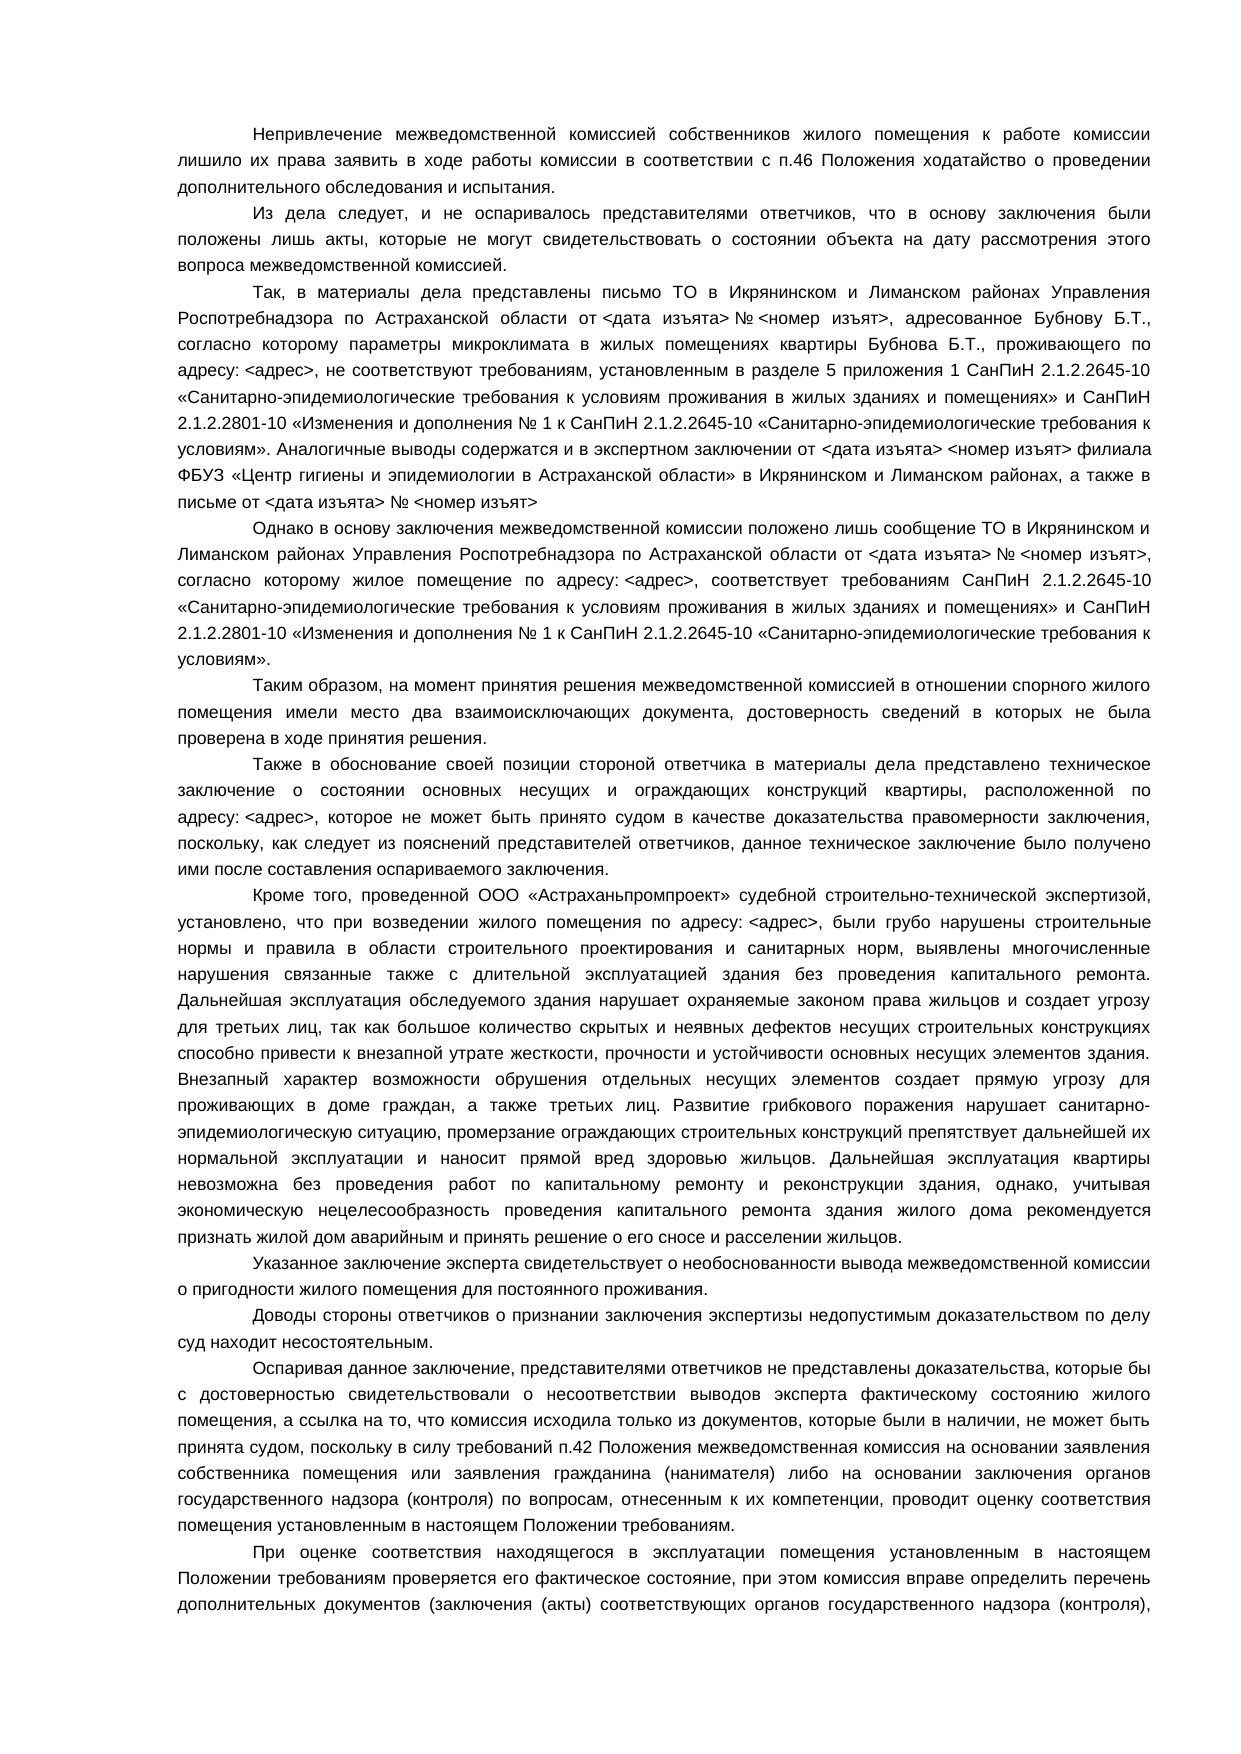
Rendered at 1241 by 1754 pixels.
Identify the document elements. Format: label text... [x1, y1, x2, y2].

text Оспаривая данное заключение, представителями ответчиков не представлены доказательства, которые бы с достоверностью свидетельствовали о несоответствии выводов эксперта фактическому состоянию жилого помещения, а ссылка на то, что комиссия исходила только из документов, которые были в наличии, не может быть принята судом, поскольку в силу требований п.42 Положения межведомственная комиссия на основании заявления собственника помещения или заявления гражданина (нанимателя) либо на основании заключения органов государственного надзора (контроля) по вопросам, отнесенным к их компетенции, проводит оценку соответствия помещения установленным в настоящем Положении требованиям. [177, 1352, 1152, 1536]
text Также в обоснование своей позиции стороной ответчика в материалы дела представлено техническое заключение о состоянии основных несущих и ограждающих конструкций квартиры, расположенной по адресу: <адрес>, которое не может быть принято судом в качестве доказательства правомерности заключения, поскольку, как следует из пояснений представителей ответчиков, данное техническое заключение было получено ими после составления оспариваемого заключения. [177, 748, 1152, 879]
text Так, в материалы дела представлены письмо ТО в Икрянинском и Лиманском районах Управления Роспотребнадзора по Астраханской области от <дата изъята> № <номер изъят>, адресованное Бубнову Б.Т., согласно которому параметры микроклимата в жилых помещениях квартиры Бубнова Б.Т., проживающего по адресу: <адрес>, не соответствуют требованиям, установленным в разделе 5 приложения 1 СанПиН 2.1.2.2645-10 «Санитарно-эпидемиологические требования к условиям проживания в жилых зданиях и помещениях» и СанПиН 2.1.2.2801-10 «Изменения и дополнения № 1 к СанПиН 2.1.2.2645-10 «Санитарно-эпидемиологические требования к условиям». Аналогичные выводы содержатся и в экспертном заключении от <дата изъята> <номер изъят> филиала ФБУЗ «Центр гигиены и эпидемиологии в Астраханской области» в Икрянинском и Лиманском районах, а также в письме от <дата изъята> № <номер изъят> [177, 276, 1152, 512]
text Из дела следует, и не оспаривалось представителями ответчиков, что в основу заключения были положены лишь акты, которые не могут свидетельствовать о состоянии объекта на дату рассмотрения этого вопроса межведомственной комиссией. [177, 197, 1152, 276]
text Указанное заключение эксперта свидетельствует о необоснованности вывода межведомственной комиссии о пригодности жилого помещения для постоянного проживания. [177, 1247, 1152, 1299]
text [177, 1536, 1152, 1614]
text Однако в основу заключения межведомственной комиссии положено лишь сообщение ТО в Икрянинском и Лиманском районах Управления Роспотребнадзора по Астраханской области от <дата изъята> № <номер изъят>, согласно которому жилое помещение по адресу: <адрес>, соответствует требованиям СанПиН 2.1.2.2645-10 «Санитарно-эпидемиологические требования к условиям проживания в жилых зданиях и помещениях» и СанПиН 2.1.2.2801-10 «Изменения и дополнения № 1 к СанПиН 2.1.2.2645-10 «Санитарно-эпидемиологические требования к условиям». [177, 512, 1152, 669]
text Таким образом, на момент принятия решения межведомственной комиссией в отношении спорного жилого помещения имели место два взаимоисключающих документа, достоверность сведений в которых не была проверена в ходе принятия решения. [177, 669, 1152, 748]
text Кроме того, проведенной ООО «Астраханьпромпроект» судебной строительно-технической экспертизой, установлено, что при возведении жилого помещения по адресу: <адрес>, были грубо нарушены строительные нормы и правила в области строительного проектирования и санитарных норм, выявлены многочисленные нарушения связанные также с длительной эксплуатацией здания без проведения капитального ремонта. Дальнейшая эксплуатация обследуемого здания нарушает охраняемые законом права жильцов и создает угрозу для третьих лиц, так как большое количество скрытых и неявных дефектов несущих строительных конструкциях способно привести к внезапной утрате жесткости, прочности и устойчивости основных несущих элементов здания. Внезапный характер возможности обрушения отдельных несущих элементов создает прямую угрозу для проживающих в доме граждан, а также третьих лиц. Развитие грибкового поражения нарушает санитарно-эпидемиологическую ситуацию, промерзание ограждающих строительных конструкций препятствует дальнейшей их нормальной эксплуатации и наносит прямой вред здоровью жильцов. Дальнейшая эксплуатация квартиры невозможна без проведения работ по капитальному ремонту и реконструкции здания, однако, учитывая экономическую нецелесообразность проведения капитального ремонта здания жилого дома рекомендуется признать жилой дом аварийным и принять решение о его сносе и расселении жильцов. [177, 879, 1152, 1247]
text Доводы стороны ответчиков о признании заключения экспертизы недопустимым доказательством по делу суд находит несостоятельным. [177, 1299, 1152, 1352]
text Непривлечение межведомственной комиссией собственников жилого помещения к работе комиссии лишило их права заявить в ходе работы комиссии в соответствии с п.46 Положения ходатайство о проведении дополнительного обследования и испытания. [177, 118, 1152, 197]
